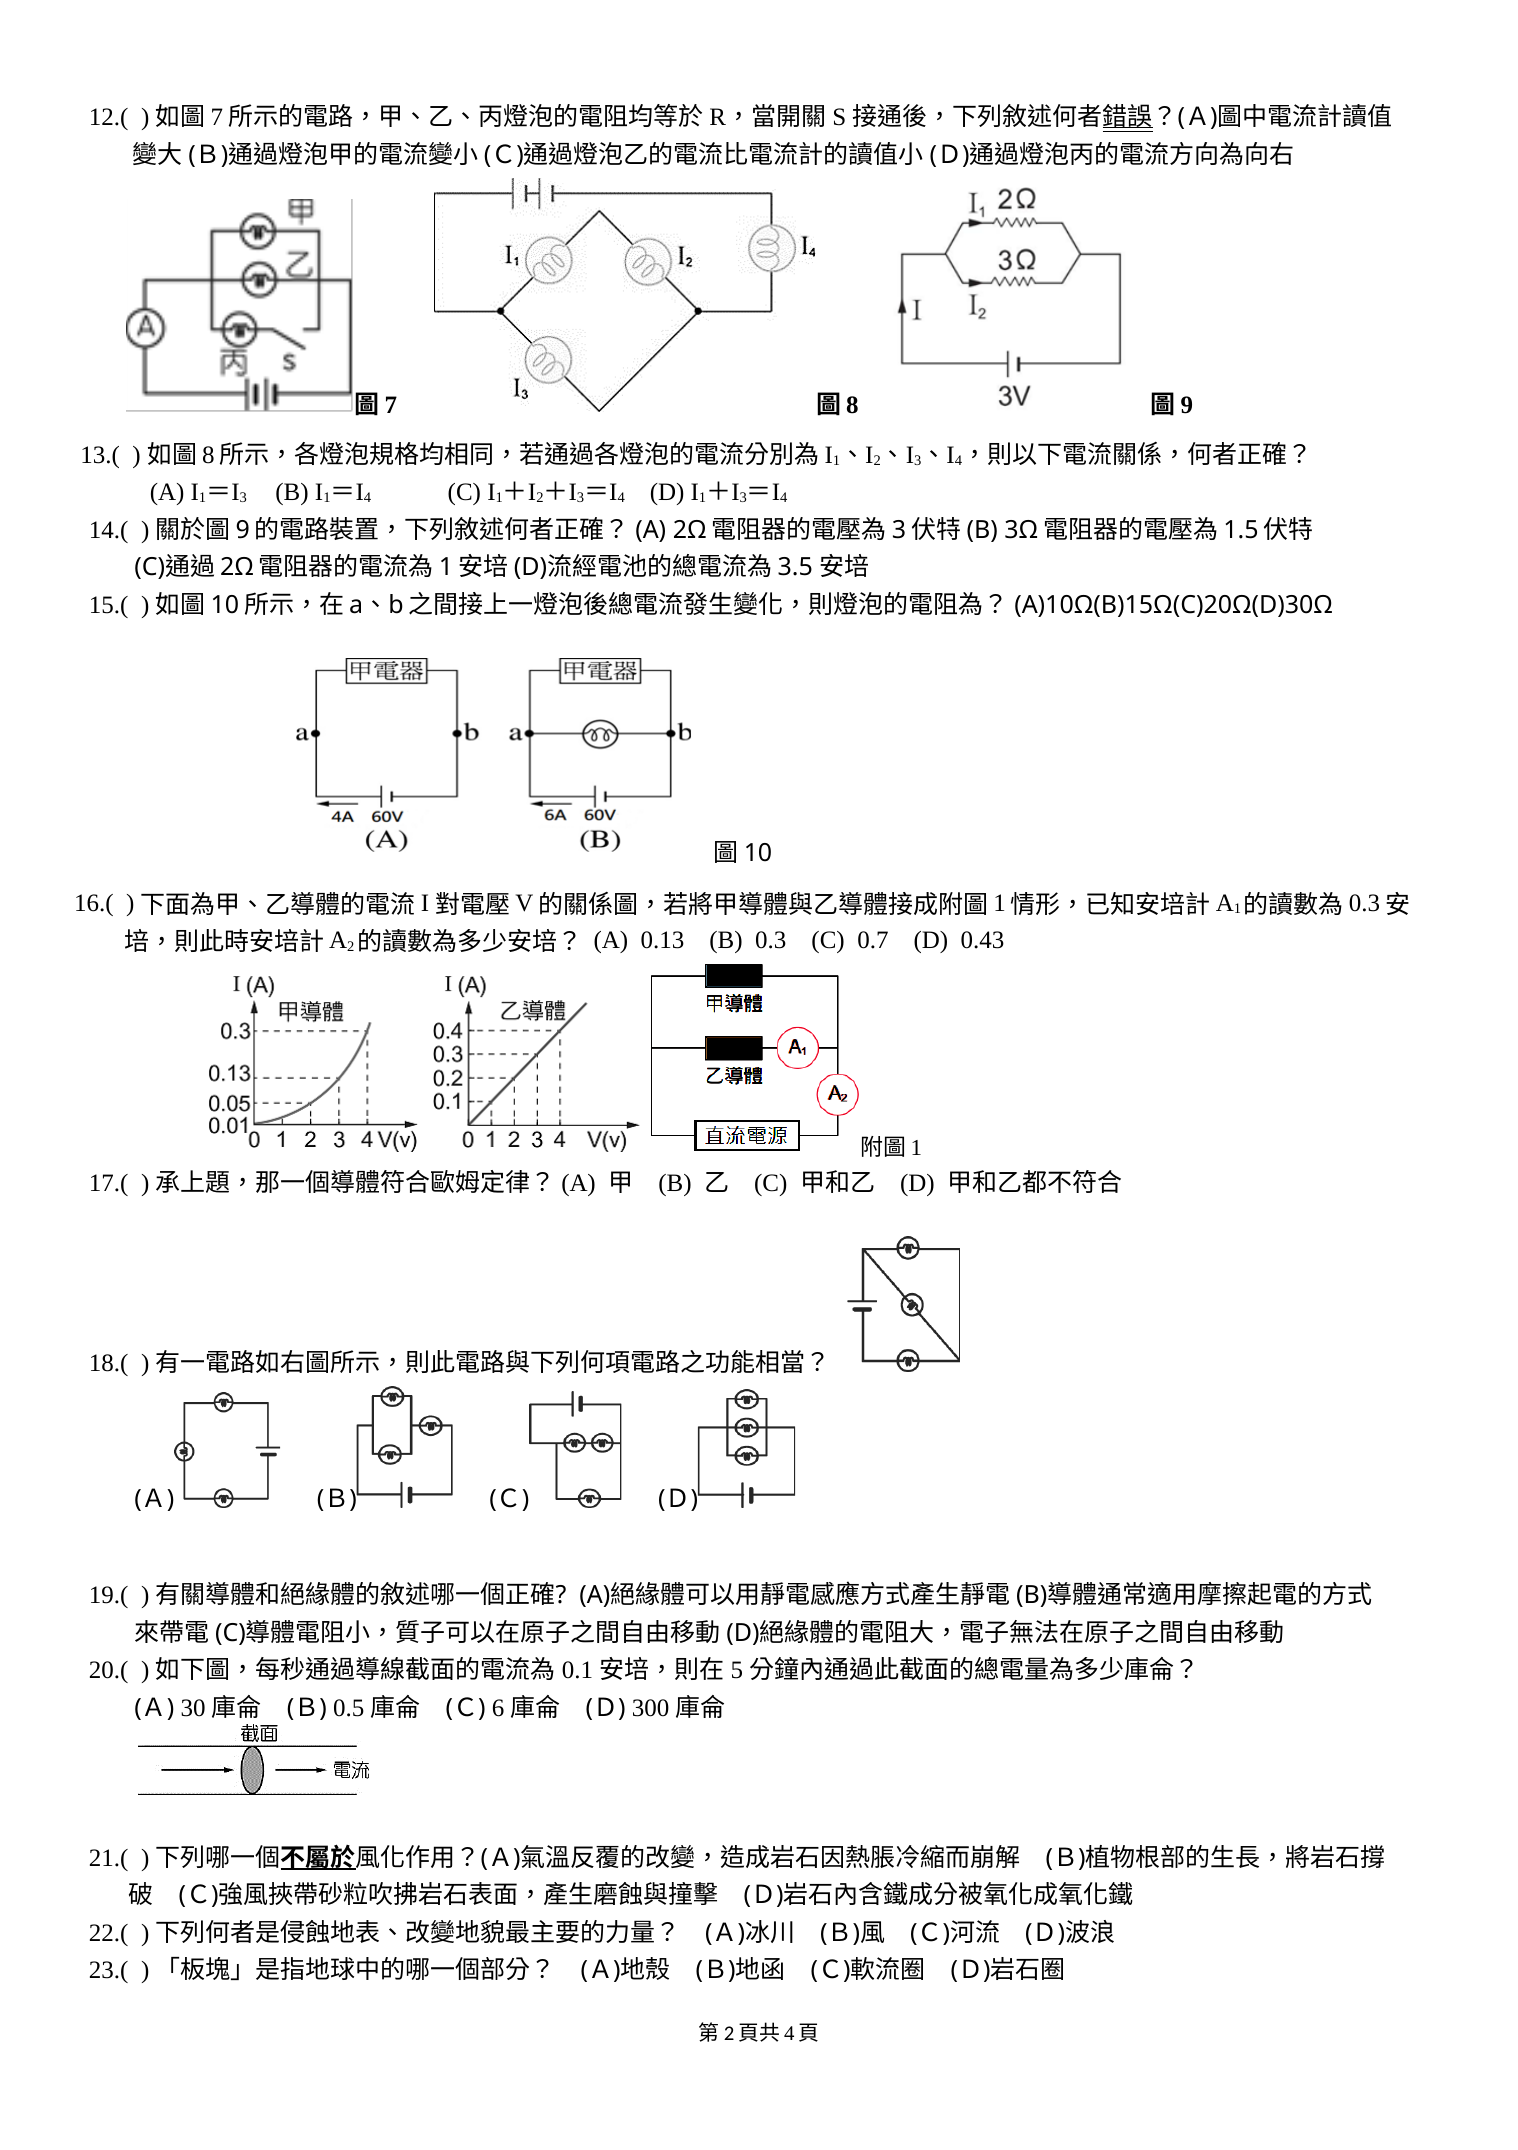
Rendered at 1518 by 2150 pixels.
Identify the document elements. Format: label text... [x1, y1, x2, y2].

text 22.( ) 下列何者是侵蝕地表、改變地貌最主要的力量？ (Ａ)冰川 (Ｂ)風 (Ｃ)河流 (Ｄ)波浪 [89, 1912, 1429, 1949]
text 20.( ) 如下圖，每秒通過導線截面的電流為 0.1 安培，則在 5 分鐘內通過此截面的總電量為多少庫侖？ [89, 1649, 1429, 1687]
picture [697, 1389, 796, 1508]
picture [296, 658, 714, 862]
text 15.( ) 如圖10所示，在a、b之間接上一燈泡後總電流發生變化，則燈泡的電阻為？ (A)10Ω(B)15Ω(C)20Ω(D)30Ω [89, 583, 1429, 621]
text 17.( ) 承上題，那一個導體符合歐姆定律？ (A) 甲 (B) 乙 (C) 甲和乙 (D) 甲和乙都不符合 [89, 1162, 1429, 1199]
text 19.( ) 有關導體和絕緣體的敘述哪一個正確? (A)絕緣體可以用靜電感應方式產生靜電 (B)導體通常適用摩擦起電的方式 [89, 1574, 1429, 1612]
text 14.( ) 關於圖9的電路裝置，下列敘述何者正確？ (A) 2Ω電阻器的電壓為3伏特 (B) 3Ω電阻器的電壓為1.5伏特 [89, 508, 1429, 546]
picture [138, 1724, 369, 1795]
text 23.( ) 「板塊」是指地球中的哪一個部分？ (Ａ)地殼 (Ｂ)地函 (Ｃ)軟流圈 (Ｄ)岩石圈 [89, 1949, 1429, 1987]
picture [356, 1386, 453, 1508]
text 21.( ) 下列哪一個不屬於風化作用？(Ａ)氣溫反覆的改變，造成岩石因熱脹冷縮而崩解 (Ｂ)植物根部的生長，將岩石撐 [89, 1837, 1429, 1874]
text 培，則此時安培計A2的讀數為多少安培？ (A) 0.13 (B) 0.3 (C) 0.7 (D) 0.43 [74, 921, 1429, 958]
text 12.( ) 如圖7所示的電路，甲、乙、丙燈泡的電阻均等於 R，當開關 S 接通後，下列敘述何者錯誤？(Ａ)圖中電流計讀值 [89, 96, 1429, 133]
picture [877, 171, 1151, 414]
picture [126, 199, 355, 414]
text 18.( ) 有一電路如右圖所示，則此電路與下列何項電路之功能相當？ [89, 1237, 1429, 1387]
text 破 (Ｃ)強風挾帶砂粒吹拂岩石表面，產生磨蝕與撞擊 (Ｄ)岩石內含鐵成分被氧化成氧化鐵 [89, 1874, 1429, 1912]
picture [847, 1236, 960, 1372]
picture [529, 1391, 622, 1508]
text 附圖1 [74, 958, 1429, 1162]
picture [174, 1392, 281, 1508]
text 變大 (Ｂ)通過燈泡甲的電流變小 (Ｃ)通過燈泡乙的電流比電流計的讀值小 (Ｄ)通過燈泡丙的電流方向為向右 [89, 133, 1429, 171]
text (C)通過2Ω電阻器的電流為1安培 (D)流經電池的總電流為 3.5 安培 [89, 546, 1429, 583]
text 來帶電 (C)導體電阻小，質子可以在原子之間自由移動 (D)絕緣體的電阻大，電子無法在原子之間自由移動 [89, 1612, 1429, 1649]
text (A) I1＝I3 (B) I1＝I4 (C) I1＋I2＋I3＝I4 (D) I1＋I3＝I4 [74, 471, 1429, 508]
text (Ａ) (Ｂ) (Ｃ) (Ｄ) [89, 1387, 1429, 1537]
text 13.( ) 如圖8所示，各燈泡規格均相同，若通過各燈泡的電流分別為I1、I2、I3、I4，則以下電流關係，何者正確？ [74, 433, 1429, 471]
text 16.( ) 下面為甲、乙導體的電流I 對電壓V的關係圖，若將甲導體與乙導體接成附圖1情形，已知安培計A1的讀數為0.3安 [74, 883, 1429, 921]
text (Ａ) 30 庫侖 (Ｂ) 0.5 庫侖 (Ｃ) 6 庫侖 (Ｄ) 300 庫侖 [89, 1687, 1429, 1724]
